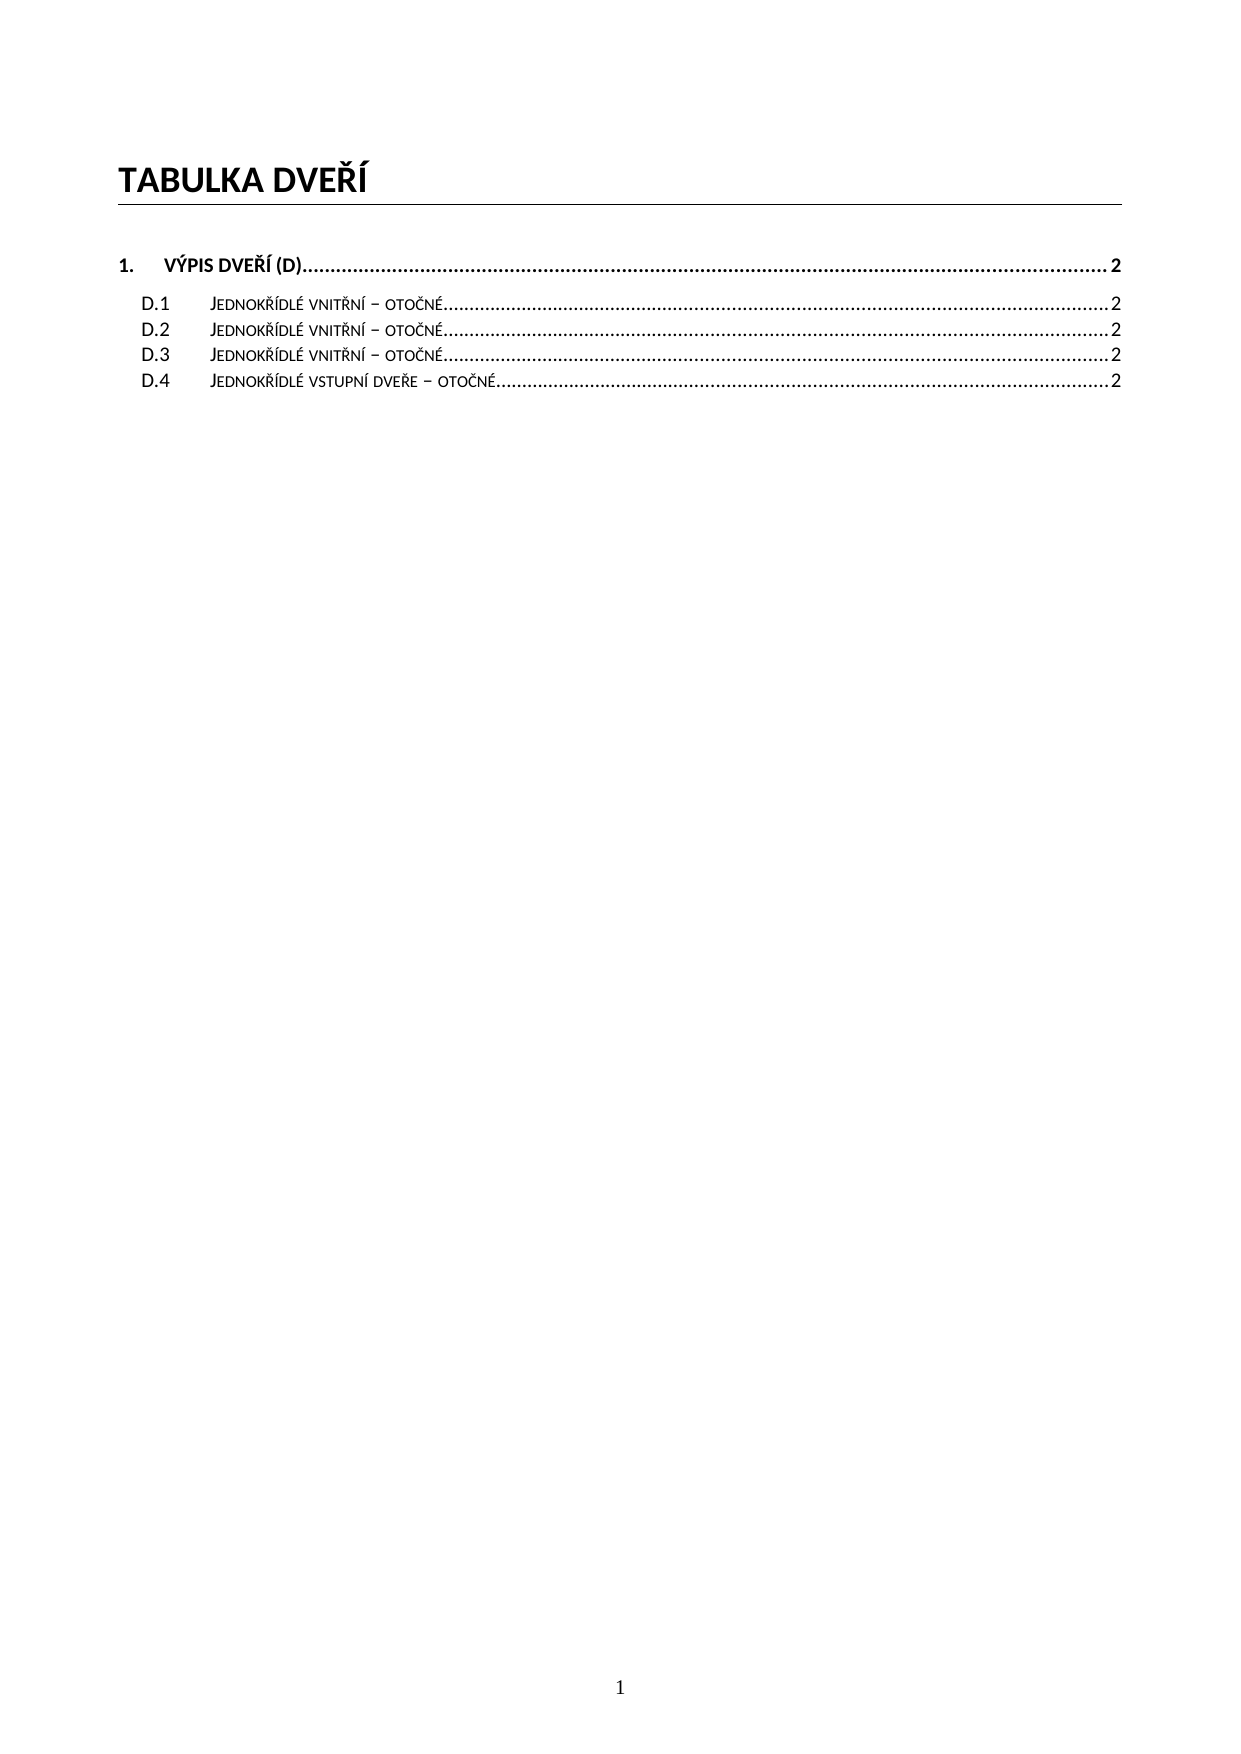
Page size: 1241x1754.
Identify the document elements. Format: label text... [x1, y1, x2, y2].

text D.3 Jednokřídlé vnitřní – otočné 2 [141, 341, 1122, 367]
list Tabulka dveří [118, 156, 1122, 204]
text 1. Výpis dveří (D) 2 [118, 253, 1122, 278]
text D.2 Jednokřídlé vnitřní – otočné 2 [141, 316, 1122, 341]
text D.4 Jednokřídlé vstupní dveře – otočné 2 [141, 367, 1122, 392]
text D.1 Jednokřídlé vnitřní – otočné 2 [141, 291, 1122, 316]
